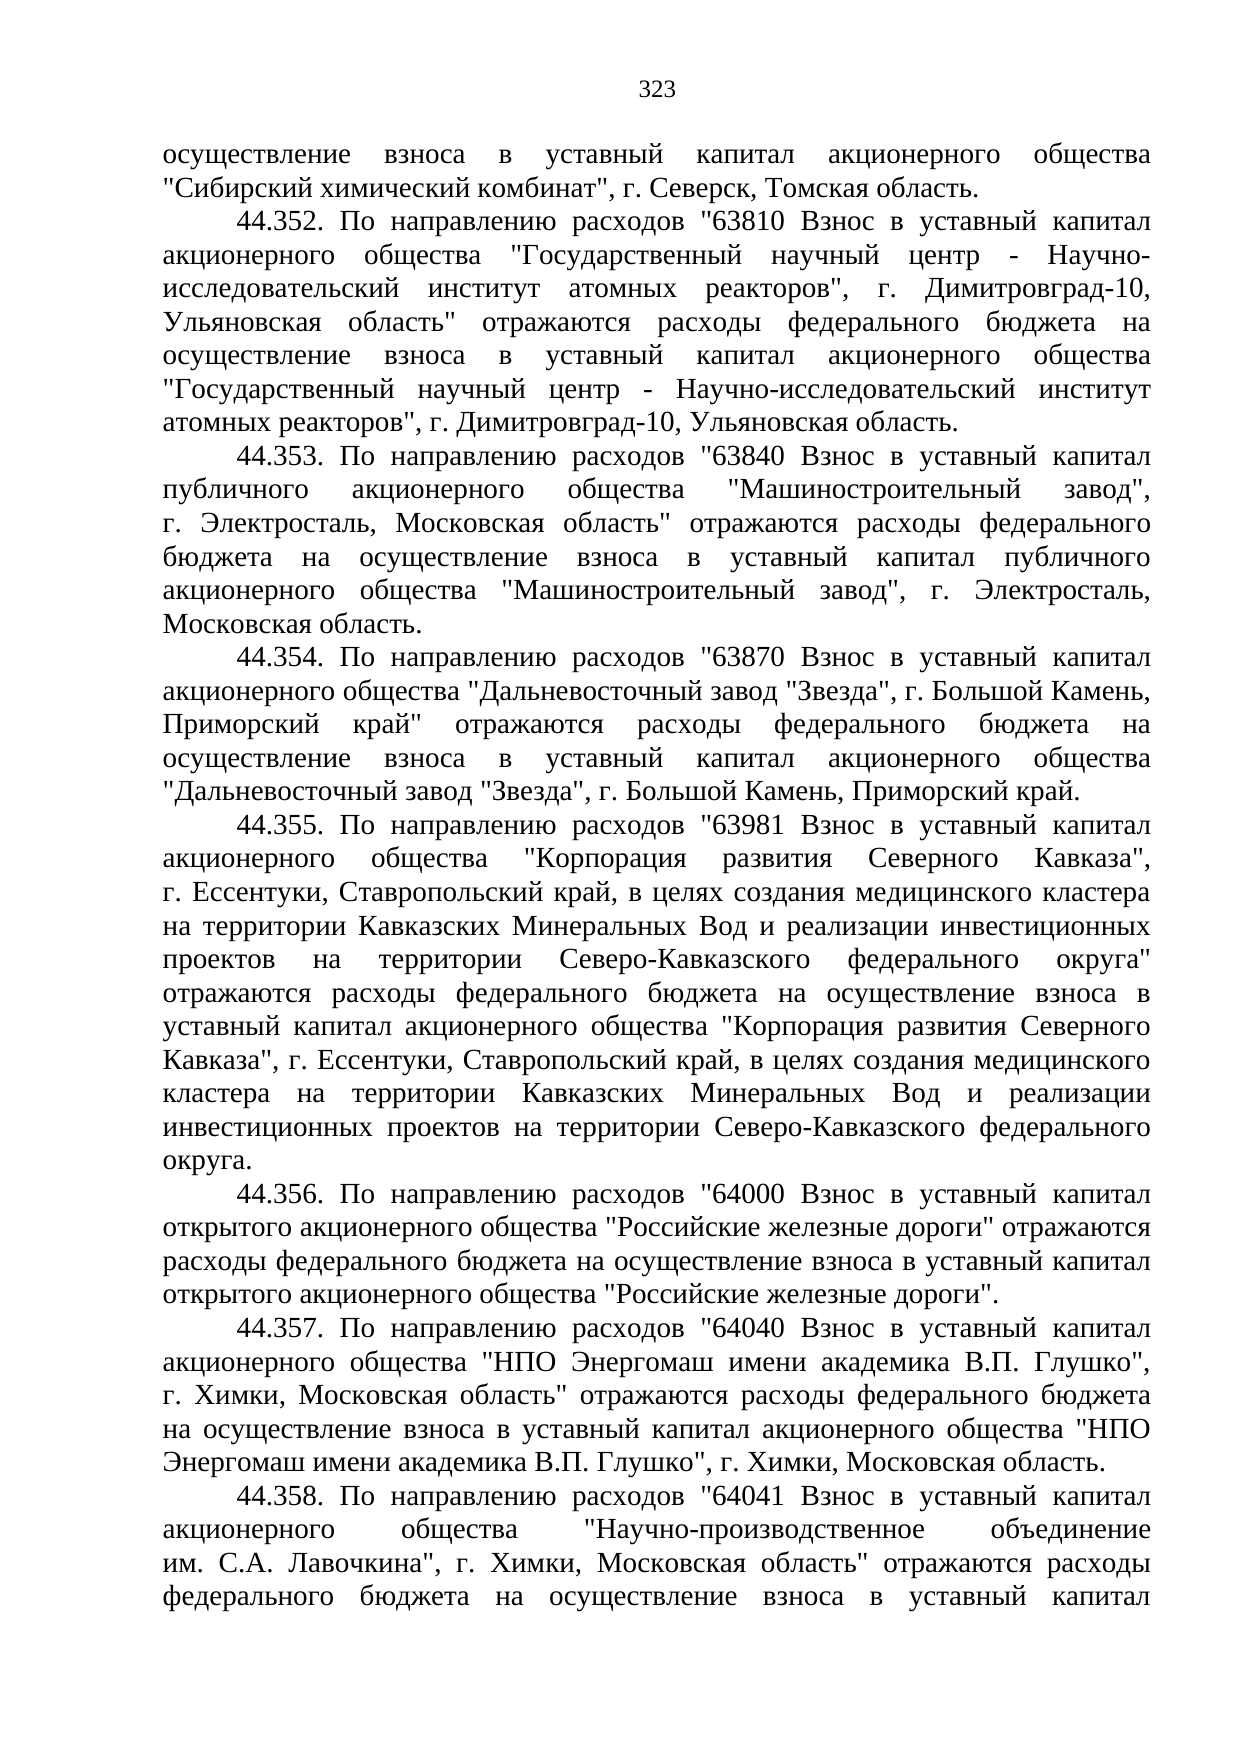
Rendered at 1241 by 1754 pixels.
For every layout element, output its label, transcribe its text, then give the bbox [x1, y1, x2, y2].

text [162, 136, 1152, 203]
text 44.352. По направлению расходов "63810 Взнос в уставный капитал акционерного общества "Государственный научный центр - Научно-исследовательский институт атомных реакторов", г. Димитровград-10, Ульяновская область" отражаются расходы федерального бюджета на осуществление взноса в уставный капитал акционерного общества "Государственный научный центр - Научно-исследовательский институт атомных реакторов", г. Димитровград-10, Ульяновская область. [162, 203, 1152, 438]
text 44.353. По направлению расходов "63840 Взнос в уставный капитал публичного акционерного общества "Машиностроительный завод", г. Электросталь, Московская область" отражаются расходы федерального бюджета на осуществление взноса в уставный капитал публичного акционерного общества "Машиностроительный завод", г. Электросталь, Московская область. [162, 438, 1152, 639]
text 44.354. По направлению расходов "63870 Взнос в уставный капитал акционерного общества "Дальневосточный завод "Звезда", г. Большой Камень, Приморский край" отражаются расходы федерального бюджета на осуществление взноса в уставный капитал акционерного общества "Дальневосточный завод "Звезда", г. Большой Камень, Приморский край. [162, 639, 1152, 807]
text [162, 1478, 1152, 1612]
text 44.357. По направлению расходов "64040 Взнос в уставный капитал акционерного общества "НПО Энергомаш имени академика В.П. Глушко", г. Химки, Московская область" отражаются расходы федерального бюджета на осуществление взноса в уставный капитал акционерного общества "НПО Энергомаш имени академика В.П. Глушко", г. Химки, Московская область. [162, 1310, 1152, 1478]
text 44.356. По направлению расходов "64000 Взнос в уставный капитал открытого акционерного общества "Российские железные дороги" отражаются расходы федерального бюджета на осуществление взноса в уставный капитал открытого акционерного общества "Российские железные дороги". [162, 1176, 1152, 1310]
text 44.355. По направлению расходов "63981 Взнос в уставный капитал акционерного общества "Корпорация развития Северного Кавказа", г. Ессентуки, Ставропольский край, в целях создания медицинского кластера на территории Кавказских Минеральных Вод и реализации инвестиционных проектов на территории Северо-Кавказского федерального округа" отражаются расходы федерального бюджета на осуществление взноса в уставный капитал акционерного общества "Корпорация развития Северного Кавказа", г. Ессентуки, Ставропольский край, в целях создания медицинского кластера на территории Кавказских Минеральных Вод и реализации инвестиционных проектов на территории Северо-Кавказского федерального округа. [162, 807, 1152, 1176]
